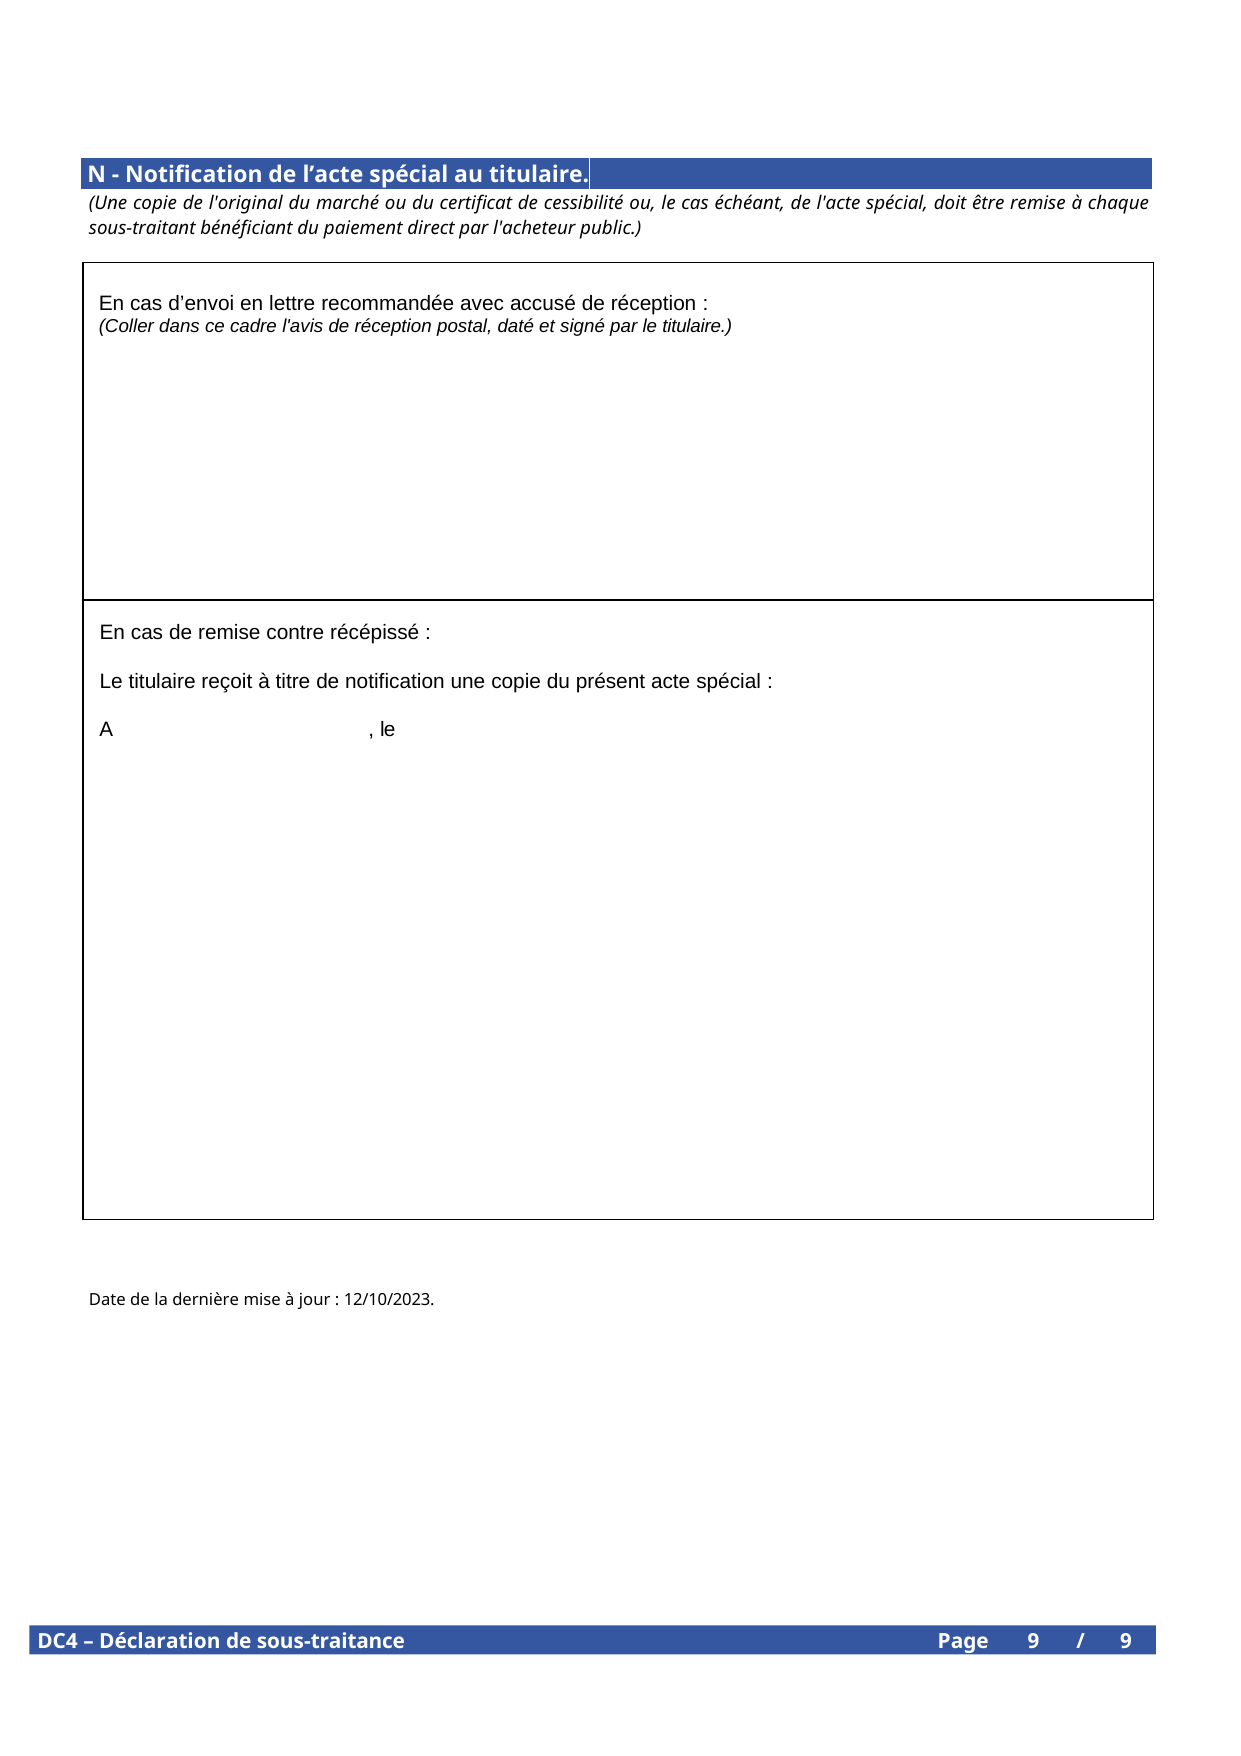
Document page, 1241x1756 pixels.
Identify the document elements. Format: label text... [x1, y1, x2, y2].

text N - Notification de l’acte spécial au titulaire. (Une copie de l'original du marché ou du certificat de cessibilité ou, le cas échéant, de l'acte spécial, doit être remise à chaque sous-traitant bénéficiant du paiement direct par l'acheteur public.) [81, 158, 1152, 240]
text Date de la dernière mise à jour : 12/10/2023. [89, 1287, 1226, 1310]
